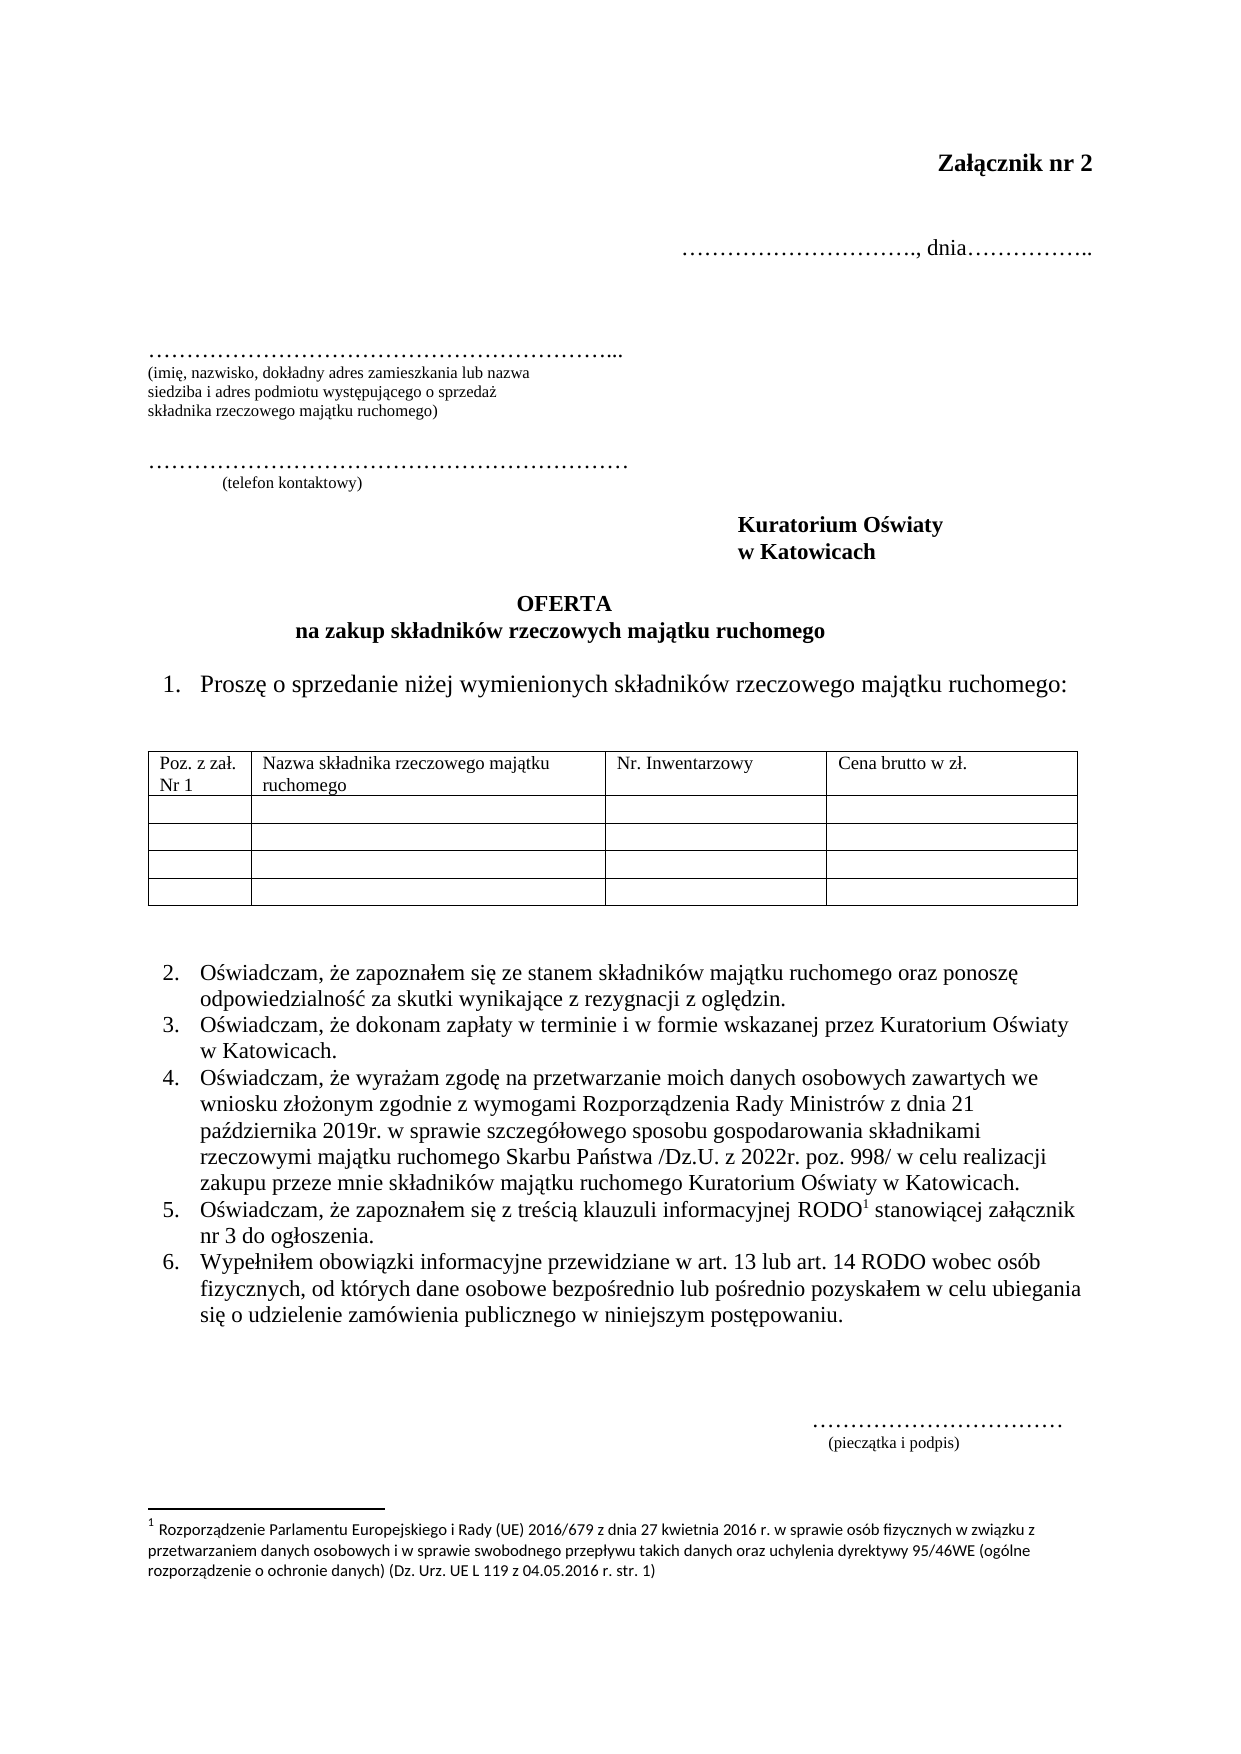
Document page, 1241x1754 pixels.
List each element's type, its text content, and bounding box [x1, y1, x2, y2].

table_header Nazwa składnika rzeczowego majątku ruchomego [252, 752, 605, 795]
table_cell [827, 824, 1077, 850]
list Oświadczam, że zapoznałem się ze stanem składników majątku ruchomego oraz ponoszę odpowiedzialność za skutki wynikające z rezygnacji z oględzin. [162, 958, 1093, 1011]
text ……………………………………………………… [148, 447, 1093, 473]
list Wypełniłem obowiązki informacyjne przewidziane w art. 13 lub art. 14 RODO wobec osób fizycznych, od których dane osobowe bezpośrednio lub pośrednio pozyskałem w celu ubiegania się o udzielenie zamówienia publicznego w niniejszym postępowaniu. [162, 1248, 1093, 1327]
text OFERTA [148, 591, 1093, 617]
text …………………………… [811, 1407, 1093, 1433]
table_cell [252, 824, 605, 850]
table_cell [606, 851, 826, 877]
table_cell [149, 851, 251, 877]
list Oświadczam, że dokonam zapłaty w terminie i w formie wskazanej przez Kuratorium Oświaty w Katowicach. [162, 1011, 1093, 1064]
table_cell [606, 879, 826, 905]
text …………………………., dnia…………….. [148, 234, 1093, 261]
text składnika rzeczowego majątku ruchomego) [148, 401, 1093, 420]
table_cell [149, 796, 251, 823]
table_header Cena brutto w zł. [827, 752, 1077, 795]
text siedziba i adres podmiotu występującego o sprzedaż [148, 382, 1093, 401]
text (telefon kontaktowy) [148, 473, 1093, 492]
table_cell [149, 879, 251, 905]
table_cell [252, 796, 605, 823]
text (imię, nazwisko, dokładny adres zamieszkania lub nazwa [148, 363, 1093, 382]
table_cell [827, 879, 1077, 905]
table_cell [252, 851, 605, 877]
table_cell [606, 796, 826, 823]
table_cell [827, 851, 1077, 877]
table_cell [606, 824, 826, 850]
table_cell [827, 796, 1077, 823]
text na zakup składników rzeczowych majątku ruchomego [148, 617, 1093, 643]
text (pieczątka i podpis) [811, 1433, 1093, 1452]
text Kuratorium Oświaty [148, 511, 1093, 538]
text Załącznik nr 2 [148, 148, 1093, 209]
list Oświadczam, że wyrażam zgodę na przetwarzanie moich danych osobowych zawartych we wniosku złożonym zgodnie z wymogami Rozporządzenia Rady Ministrów z dnia 21 października 2019r. w sprawie szczegółowego sposobu gospodarowania składnikami rzeczowymi majątku ruchomego Skarbu Państwa /Dz.U. z 2022r. poz. 998/ w celu realizacji zakupu przeze mnie składników majątku ruchomego Kuratorium Oświaty w Katowicach. [162, 1064, 1093, 1196]
table_header Poz. z zał. Nr 1 [149, 752, 251, 795]
table_header Nr. Inwentarzowy [606, 752, 826, 795]
list Oświadczam, że zapoznałem się z treścią klauzuli informacyjnej RODO stanowiącej załącznik nr 3 do ogłoszenia. [162, 1196, 1093, 1248]
list Proszę o sprzedanie niżej wymienionych składników rzeczowego majątku ruchomego: [162, 669, 1093, 698]
table_cell [252, 879, 605, 905]
text w Katowicach [148, 538, 1093, 564]
text ……………………………………………………... [148, 337, 1093, 363]
table_cell [149, 824, 251, 850]
